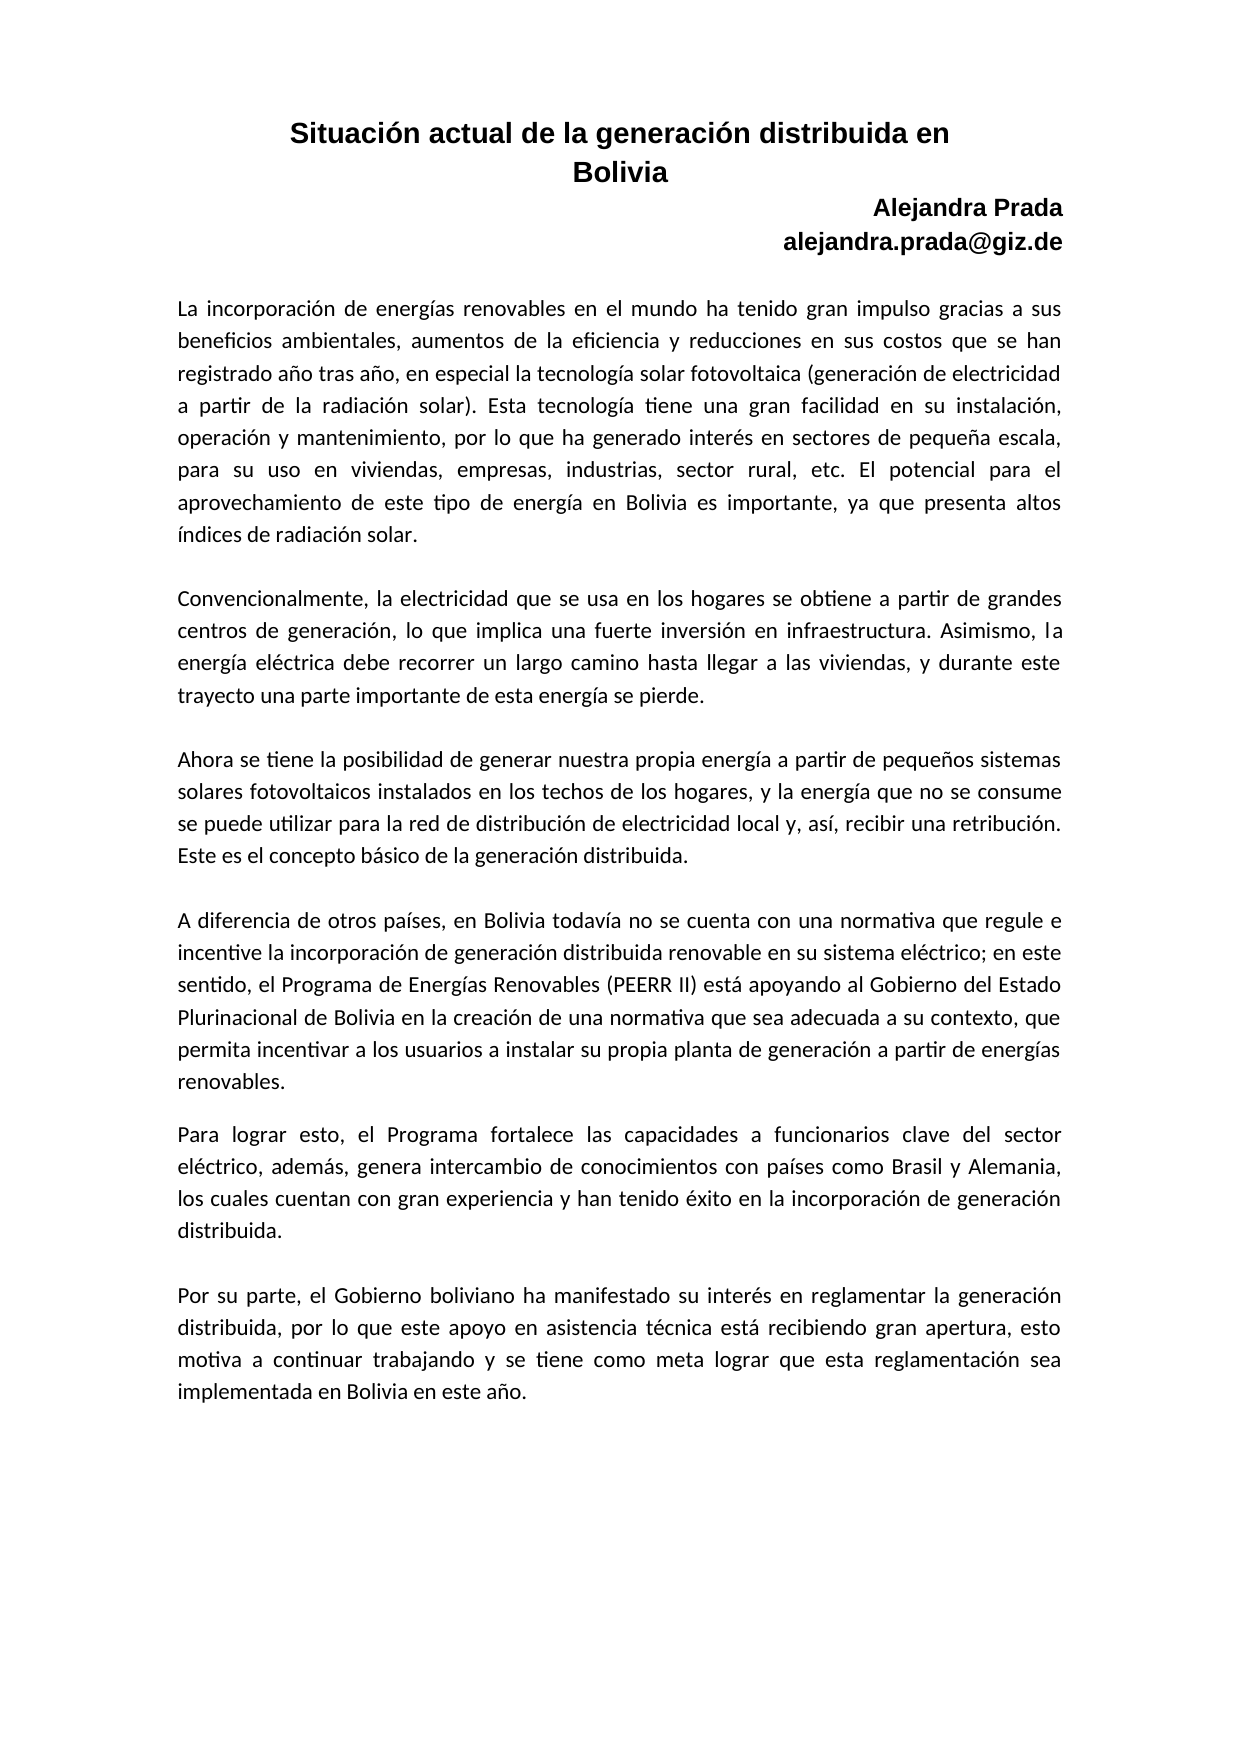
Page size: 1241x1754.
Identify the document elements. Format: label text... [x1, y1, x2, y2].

text Convencionalmente, la electricidad que se usa en los hogares se obtiene a partir de grandes centros de generación, lo que implica una fuerte inversión en infraestructura. Asimismo, la energía eléctrica debe recorrer un largo camino hasta llegar a las viviendas, y durante este trayecto una parte importante de esta energía se pierde. [177, 584, 1063, 709]
text Bolivia [177, 155, 1063, 188]
text Para lograr esto, el Programa fortalece las capacidades a funcionarios clave del sector eléctrico, además, genera intercambio de conocimientos con países como Brasil y Alemania, los cuales cuentan con gran experiencia y han tenido éxito en la incorporación de generación distribuida. [177, 1120, 1063, 1244]
text alejandra.prada@giz.de [177, 226, 1063, 255]
text La incorporación de energías renovables en el mundo ha tenido gran impulso gracias a sus beneficios ambientales, aumentos de la eficiencia y reducciones en sus costos que se han registrado año tras año, en especial la tecnología solar fotovoltaica (generación de electricidad a partir de la radiación solar). Esta tecnología tiene una gran facilidad en su instalación, operación y mantenimiento, por lo que ha generado interés en sectores de pequeña escala, para su uso en viviendas, empresas, industrias, sector rural, etc. El potencial para el aprovechamiento de este tipo de energía en Bolivia es importante, ya que presenta altos índices de radiación solar. [177, 294, 1063, 548]
text A diferencia de otros países, en Bolivia todavía no se cuenta con una normativa que regule e incentive la incorporación de generación distribuida renovable en su sistema eléctrico; en este sentido, el Programa de Energías Renovables (PEERR II) está apoyando al Gobierno del Estado Plurinacional de Bolivia en la creación de una normativa que sea adecuada a su contexto, que permita incentivar a los usuarios a instalar su propia planta de generación a partir de energías renovables. [177, 906, 1063, 1095]
text Por su parte, el Gobierno boliviano ha manifestado su interés en reglamentar la generación distribuida, por lo que este apoyo en asistencia técnica está recibiendo gran apertura, esto motiva a continuar trabajando y se tiene como meta lograr que esta reglamentación sea implementada en Bolivia en este año. [177, 1281, 1063, 1406]
text Alejandra Prada [177, 193, 1063, 222]
text Ahora se tiene la posibilidad de generar nuestra propia energía a partir de pequeños sistemas solares fotovoltaicos instalados en los techos de los hogares, y la energía que no se consume se puede utilizar para la red de distribución de electricidad local y, así, recibir una retribución. Este es el concepto básico de la generación distribuida. [177, 745, 1063, 870]
text Situación actual de la generación distribuida en [177, 116, 1063, 150]
